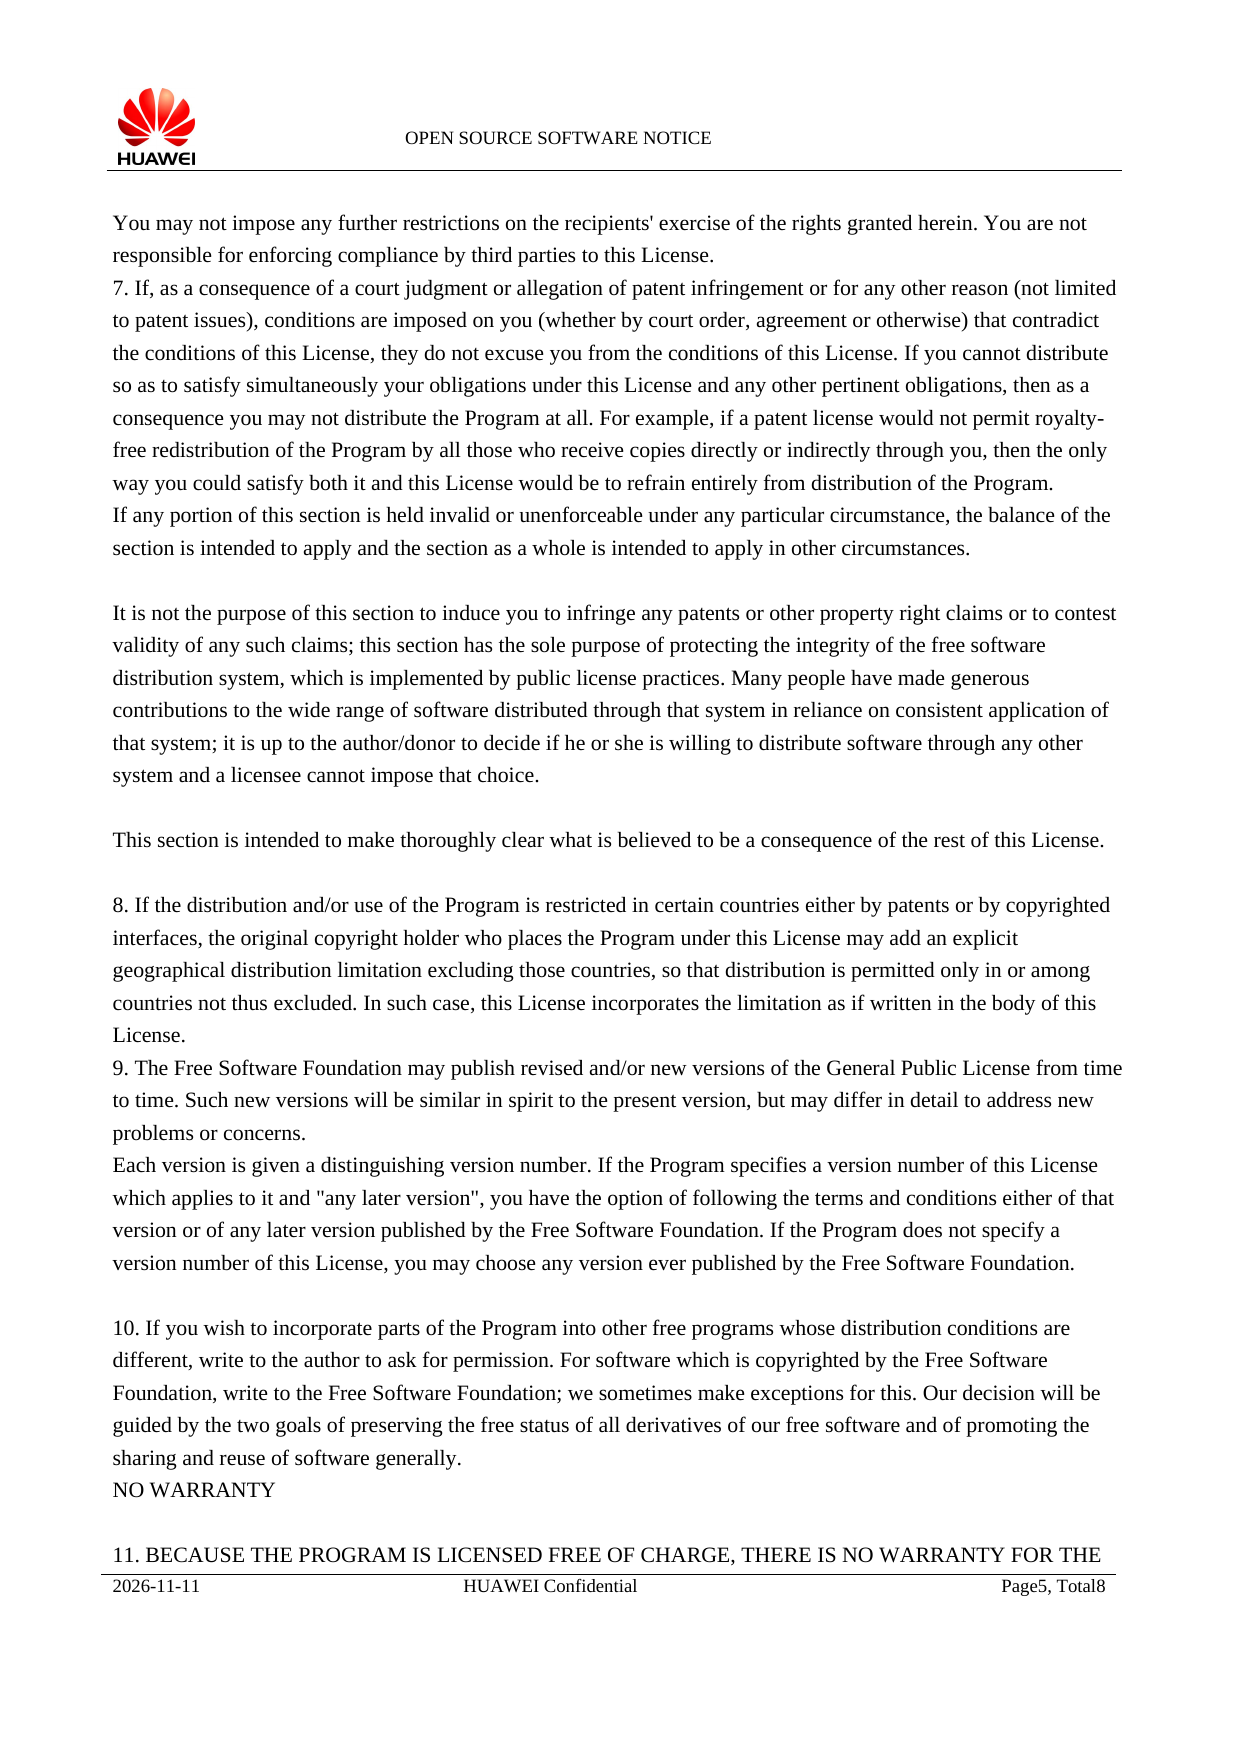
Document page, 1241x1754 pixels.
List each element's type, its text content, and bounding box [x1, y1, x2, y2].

picture [118, 88, 195, 165]
